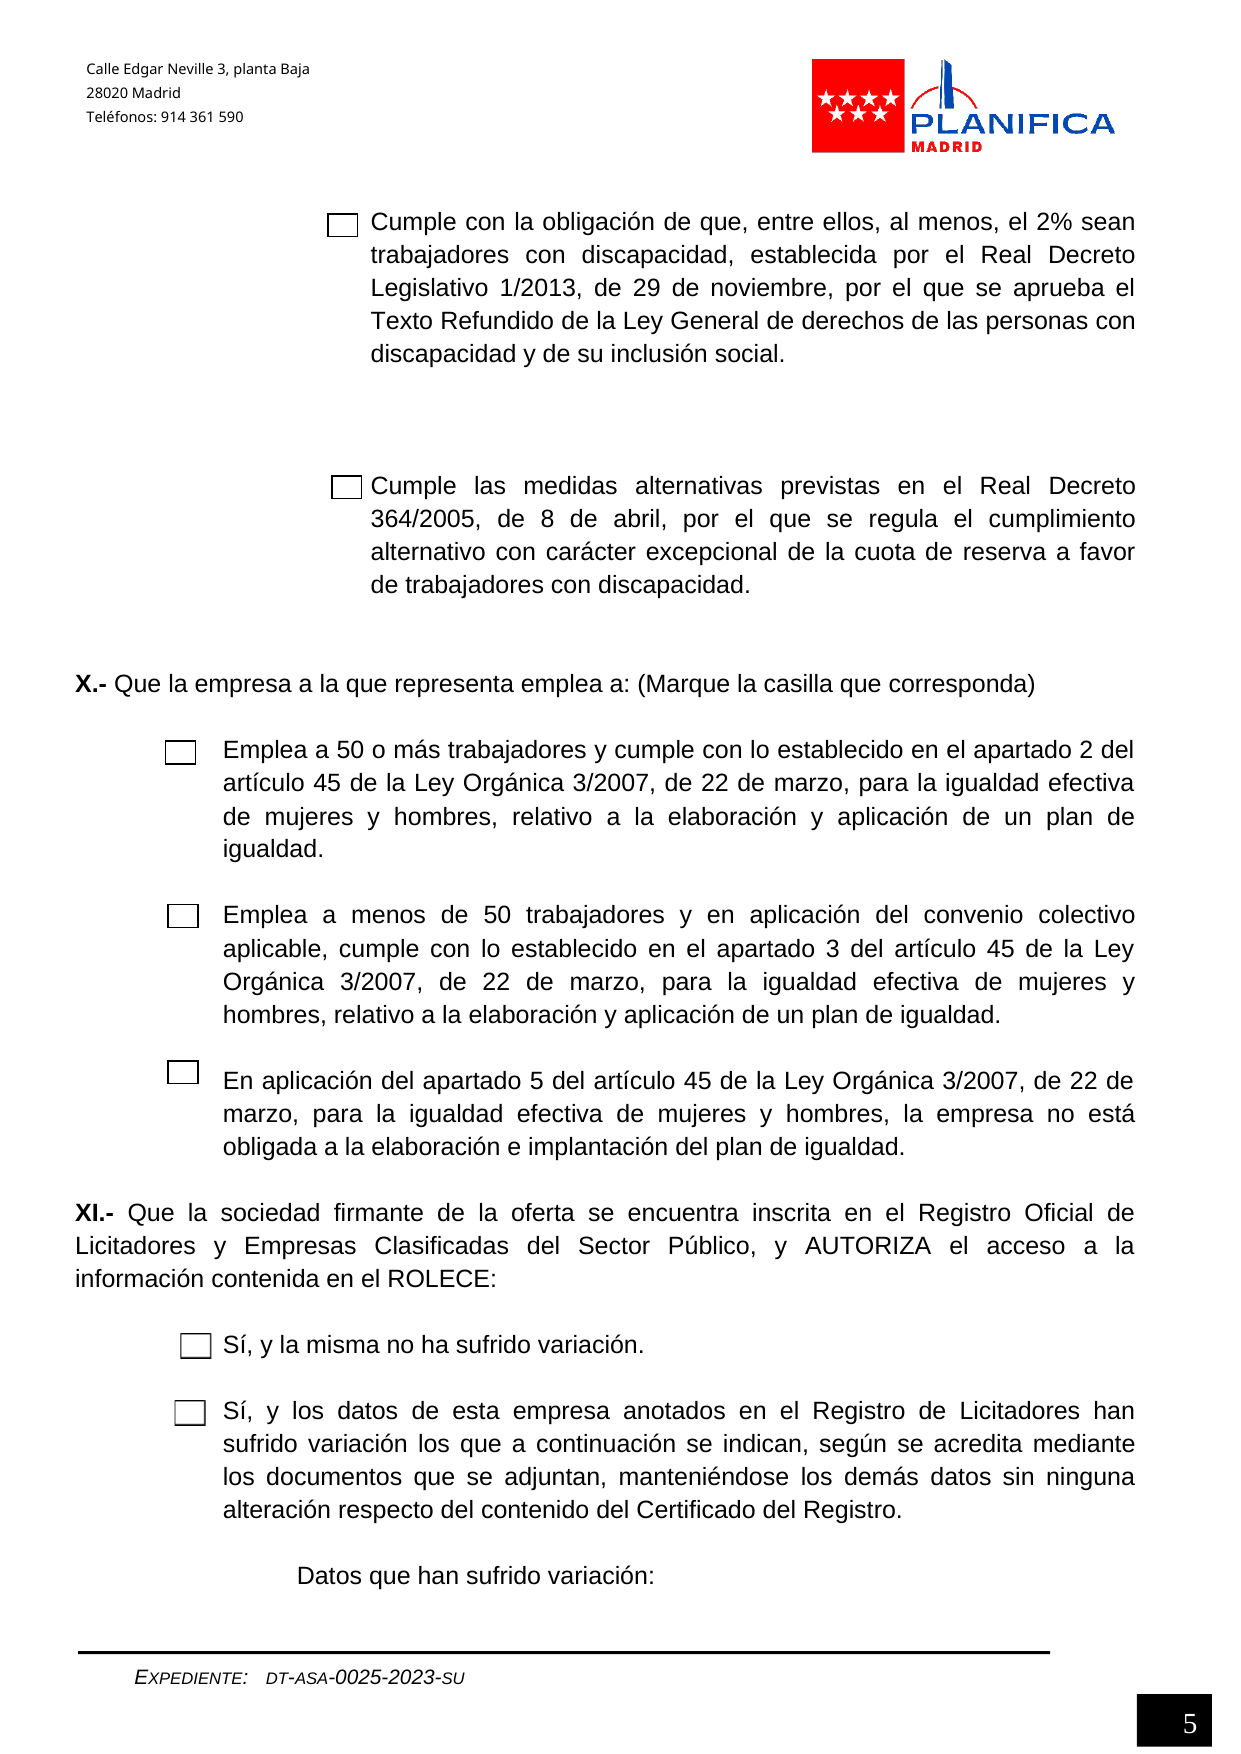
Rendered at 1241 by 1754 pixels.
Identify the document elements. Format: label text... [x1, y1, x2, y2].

text En aplicación del apartado 5 del artículo 45 de la Ley Orgánica 3/2007, de 22 de marzo, para la igualdad efectiva de mujeres y hombres, la empresa no está obligada a la elaboración e implantación del plan de igualdad. [223, 1066, 1137, 1160]
text XI.- Que la sociedad firmante de la oferta se encuentra inscrita en el Registro Oficial de Licitadores y Empresas Clasificadas del Sector Público, y AUTORIZA el acceso a la información contenida en el ROLECE: [75, 1198, 1137, 1292]
text Cumple con la obligación de que, entre ellos, al menos, el 2% sean trabajadores con discapacidad, establecida por el Real Decreto Legislativo 1/2013, de 29 de noviembre, por el que se aprueba el Texto Refundido de la Ley General de derechos de las personas con discapacidad y de su inclusión social. [370, 207, 1137, 368]
picture [174, 1400, 206, 1426]
picture [811, 59, 1124, 153]
picture [180, 1333, 212, 1359]
text Emplea a 50 o más trabajadores y cumple con lo establecido en el apartado 2 del artículo 45 de la Ley Orgánica 3/2007, de 22 de marzo, para la igualdad efectiva de mujeres y hombres, relativo a la elaboración y aplicación de un plan de igualdad. [223, 735, 1137, 863]
text Emplea a menos de 50 trabajadores y en aplicación del convenio colectivo aplicable, cumple con lo establecido en el apartado 3 del artículo 45 de la Ley Orgánica 3/2007, de 22 de marzo, para la igualdad efectiva de mujeres y hombres, relativo a la elaboración y aplicación de un plan de igualdad. [223, 901, 1137, 1028]
text Sí, y la misma no ha sufrido variación. [223, 1330, 1137, 1358]
text Cumple las medidas alternativas previstas en el Real Decreto 364/2005, de 8 de abril, por el que se regula el cumplimiento alternativo con carácter excepcional de la cuota de reserva a favor de trabajadores con discapacidad. [370, 471, 1137, 599]
text Sí, y los datos de esta empresa anotados en el Registro de Licitadores han sufrido variación los que a continuación se indican, según se acredita mediante los documentos que se adjuntan, manteniéndose los demás datos sin ninguna alteración respecto del contenido del Certificado del Registro. [223, 1396, 1137, 1524]
text Datos que han sufrido variación: [297, 1561, 1137, 1590]
text X.- Que la empresa a la que representa emplea a: (Marque la casilla que corresponda) [75, 669, 1137, 698]
